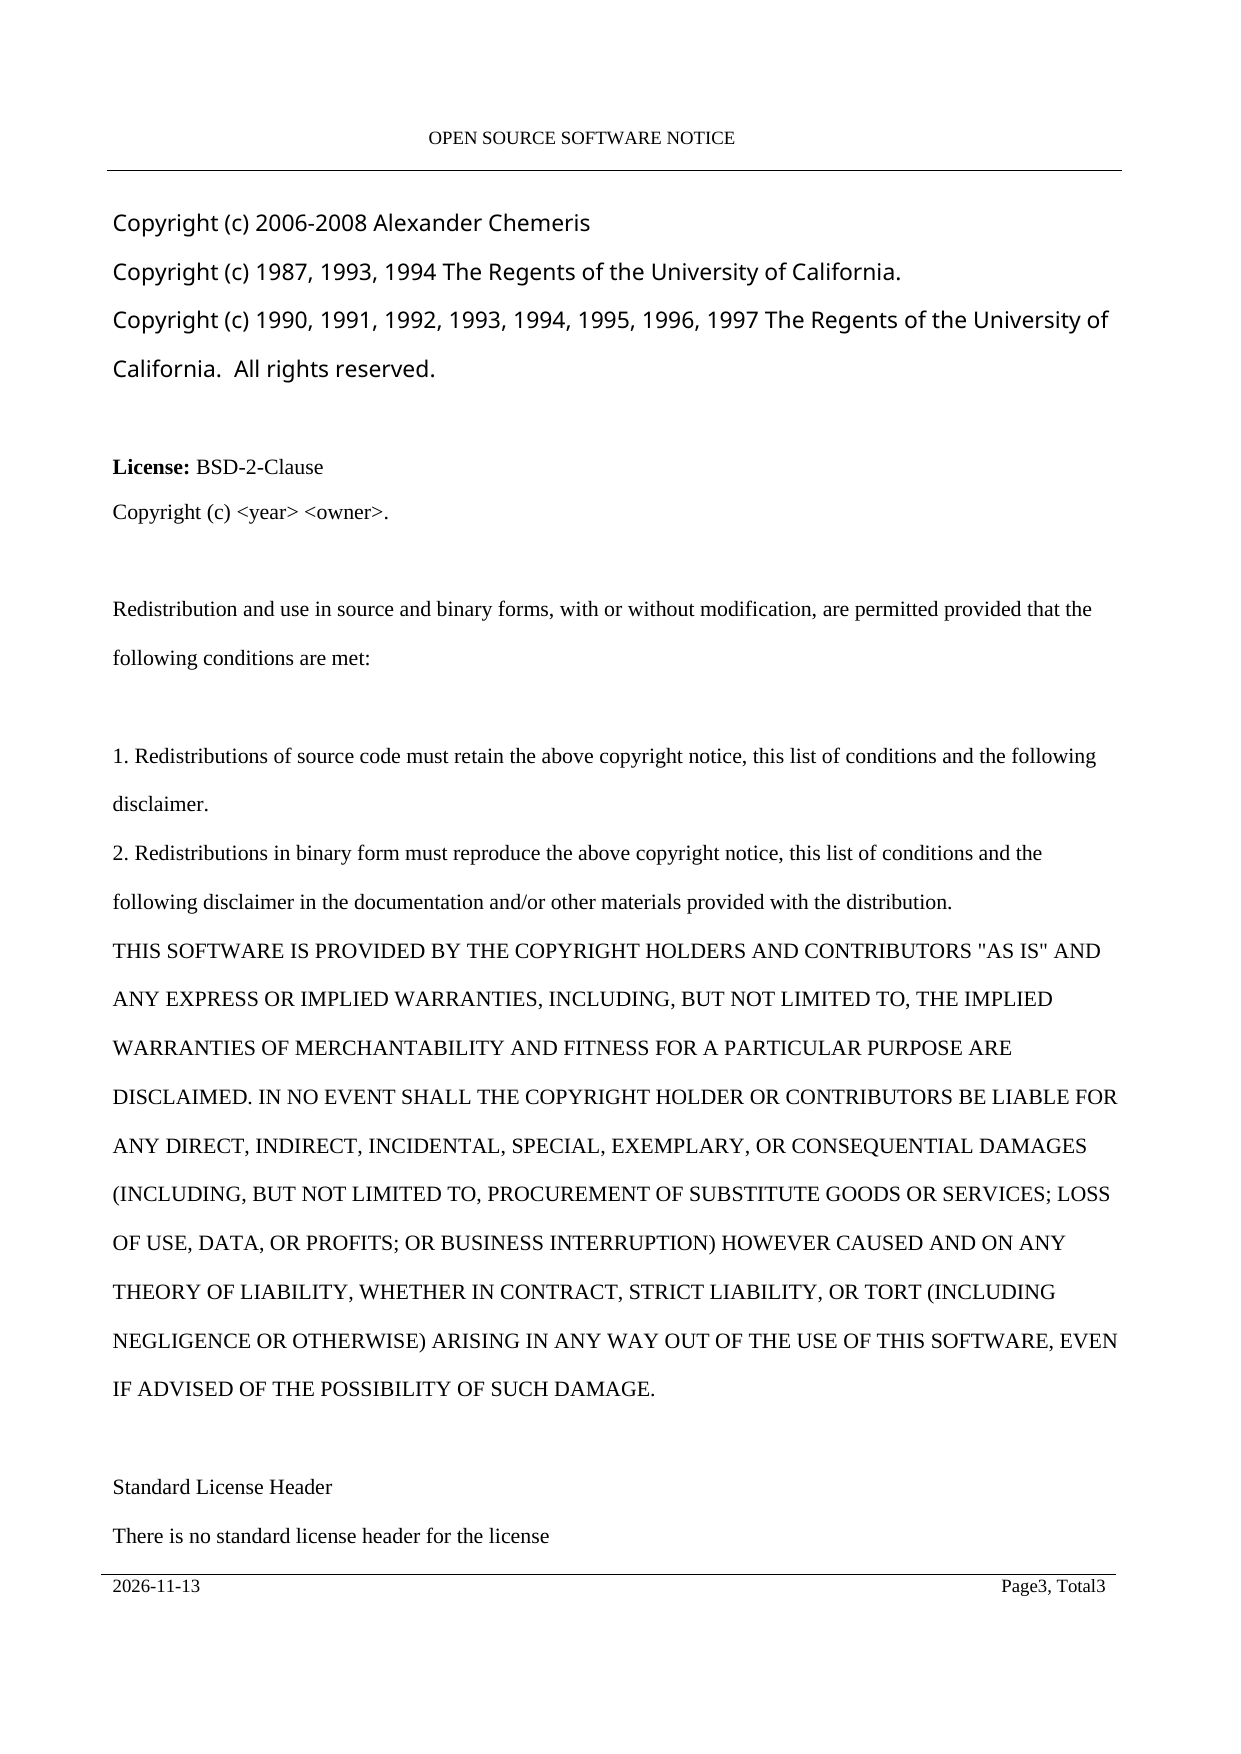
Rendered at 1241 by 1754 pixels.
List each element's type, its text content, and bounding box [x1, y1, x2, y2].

text License: BSD-2-Clause [112, 450, 1128, 483]
text Copyright (c) <year> <owner>. Redistribution and use in source and binary forms, with or without modification, are permitted provided that the following conditions are met: 1. Redistributions of source code must retain the above copyright notice, this list of conditions and the following disclaimer. 2. Redistributions in binary form must reproduce the above copyright notice, this list of conditions and the following disclaimer in the documentation and/or other materials provided with the distribution. THIS SOFTWARE IS PROVIDED BY THE COPYRIGHT HOLDERS AND CONTRIBUTORS "AS IS" AND ANY EXPRESS OR IMPLIED WARRANTIES, INCLUDING, BUT NOT LIMITED TO, THE IMPLIED WARRANTIES OF MERCHANTABILITY AND FITNESS FOR A PARTICULAR PURPOSE ARE DISCLAIMED. IN NO EVENT SHALL THE COPYRIGHT HOLDER OR CONTRIBUTORS BE LIABLE FOR ANY DIRECT, INDIRECT, INCIDENTAL, SPECIAL, EXEMPLARY, OR CONSEQUENTIAL DAMAGES (INCLUDING, BUT NOT LIMITED TO, PROCUREMENT OF SUBSTITUTE GOODS OR SERVICES; LOSS OF USE, DATA, OR PROFITS; OR BUSINESS INTERRUPTION) HOWEVER CAUSED AND ON ANY THEORY OF LIABILITY, WHETHER IN CONTRACT, STRICT LIABILITY, OR TORT (INCLUDING NEGLIGENCE OR OTHERWISE) ARISING IN ANY WAY OUT OF THE USE OF THIS SOFTWARE, EVEN IF ADVISED OF THE POSSIBILITY OF SUCH DAMAGE. Standard License Header There is no standard license header for the license [112, 495, 1128, 1551]
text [112, 206, 1128, 434]
